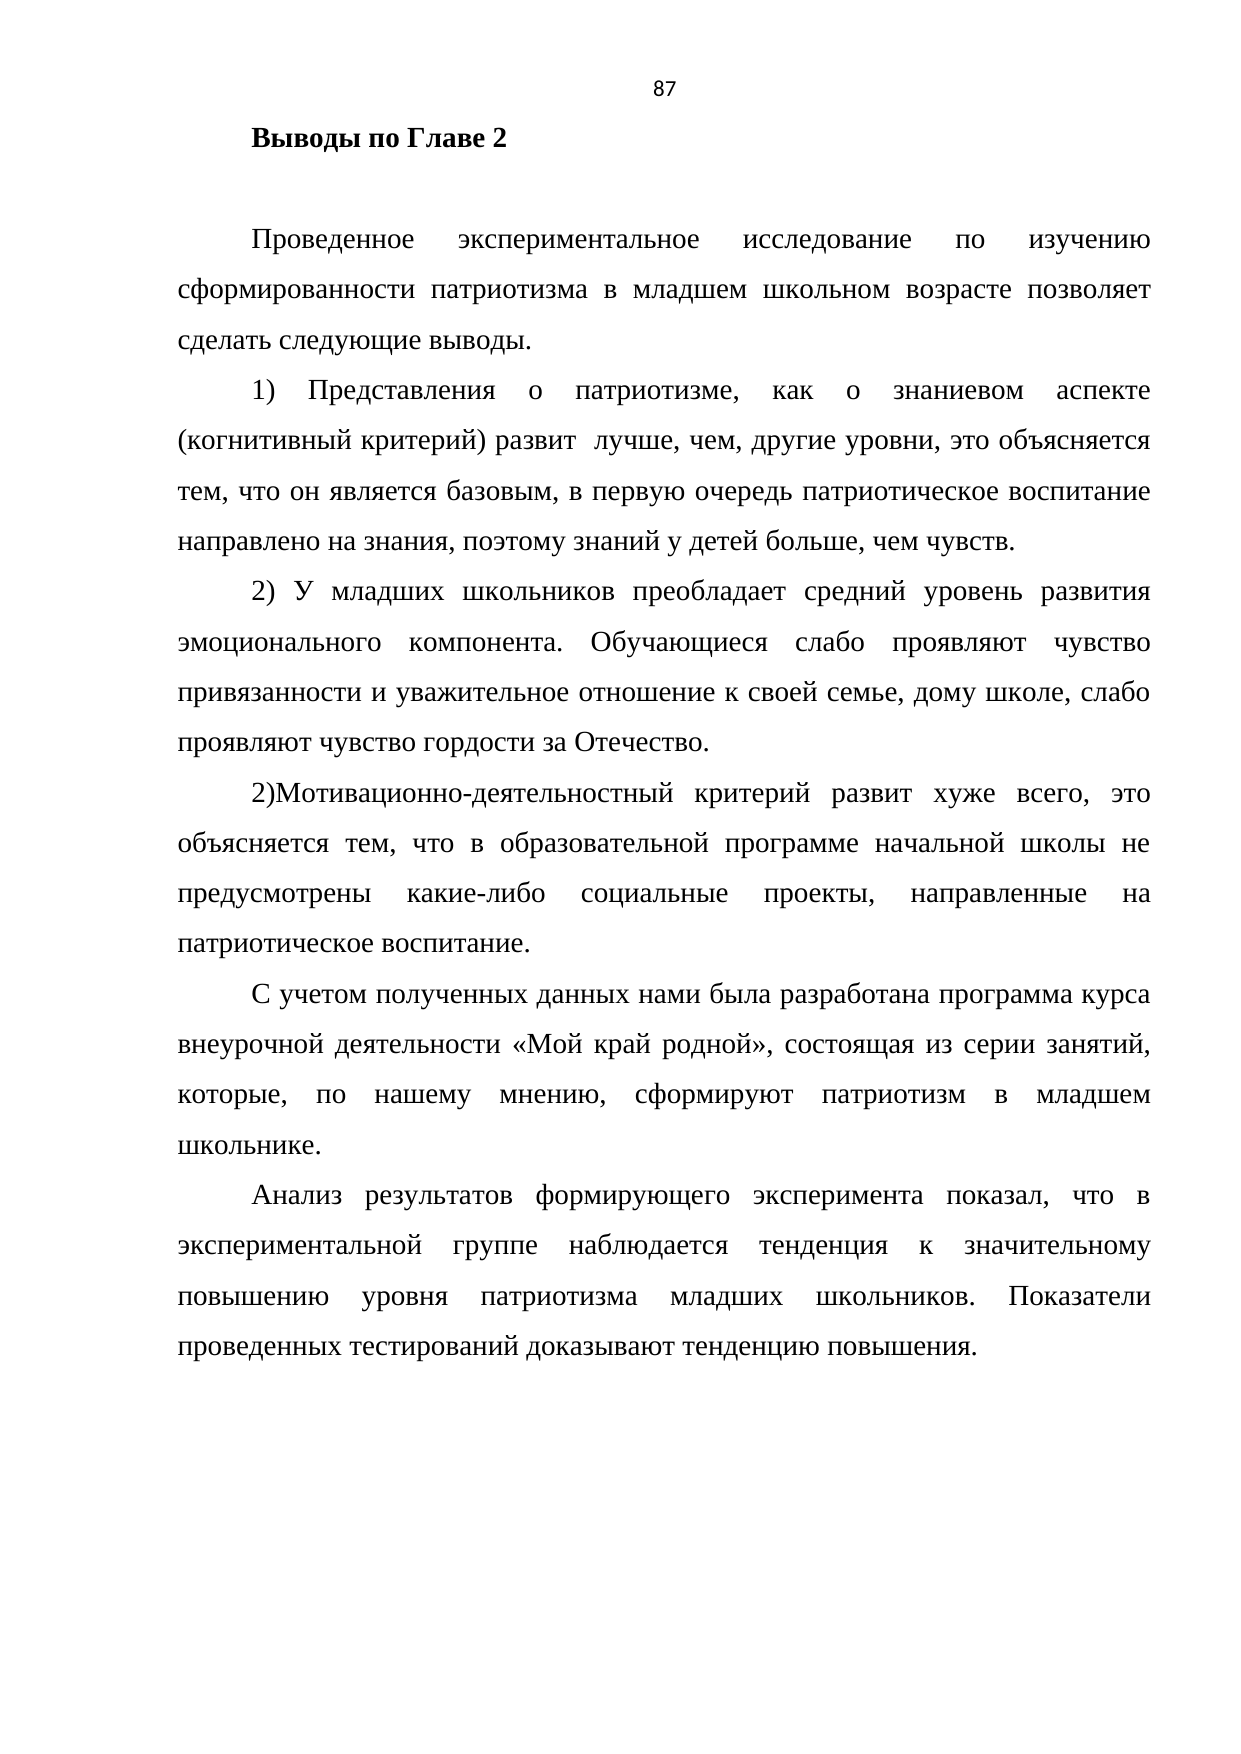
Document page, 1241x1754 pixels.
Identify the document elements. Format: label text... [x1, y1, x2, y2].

text Анализ результатов формирующего эксперимента показал, что в экспериментальной группе наблюдается тенденция к значительному повышению уровня патриотизма младших школьников. Показатели проведенных тестирований доказывают тенденцию повышения. [177, 1177, 1152, 1362]
text Выводы по Главе 2 [177, 121, 1152, 154]
text Проведенное экспериментальное исследование по изучению сформированности патриотизма в младшем школьном возрасте позволяет сделать следующие выводы. [177, 221, 1152, 355]
text С учетом полученных данных нами была разработана программа курса внеурочной деятельности «Мой край родной», состоящая из серии занятий, которые, по нашему мнению, сформируют патриотизм в младшем школьнике. [177, 976, 1152, 1160]
text 1) Представления о патриотизме, как о знаниевом аспекте (когнитивный критерий) развит лучше, чем, другие уровни, это объясняется тем, что он является базовым, в первую очередь патриотическое воспитание направлено на знания, поэтому знаний у детей больше, чем чувств. [177, 372, 1152, 557]
text 2)Мотивационно-деятельностный критерий развит хуже всего, это объясняется тем, что в образовательной программе начальной школы не предусмотрены какие-либо социальные проекты, направленные на патриотическое воспитание. [177, 775, 1152, 959]
text 2) У младших школьников преобладает средний уровень развития эмоционального компонента. Обучающиеся слабо проявляют чувство привязанности и уважительное отношение к своей семье, дому школе, слабо проявляют чувство гордости за Отечество. [177, 573, 1152, 758]
